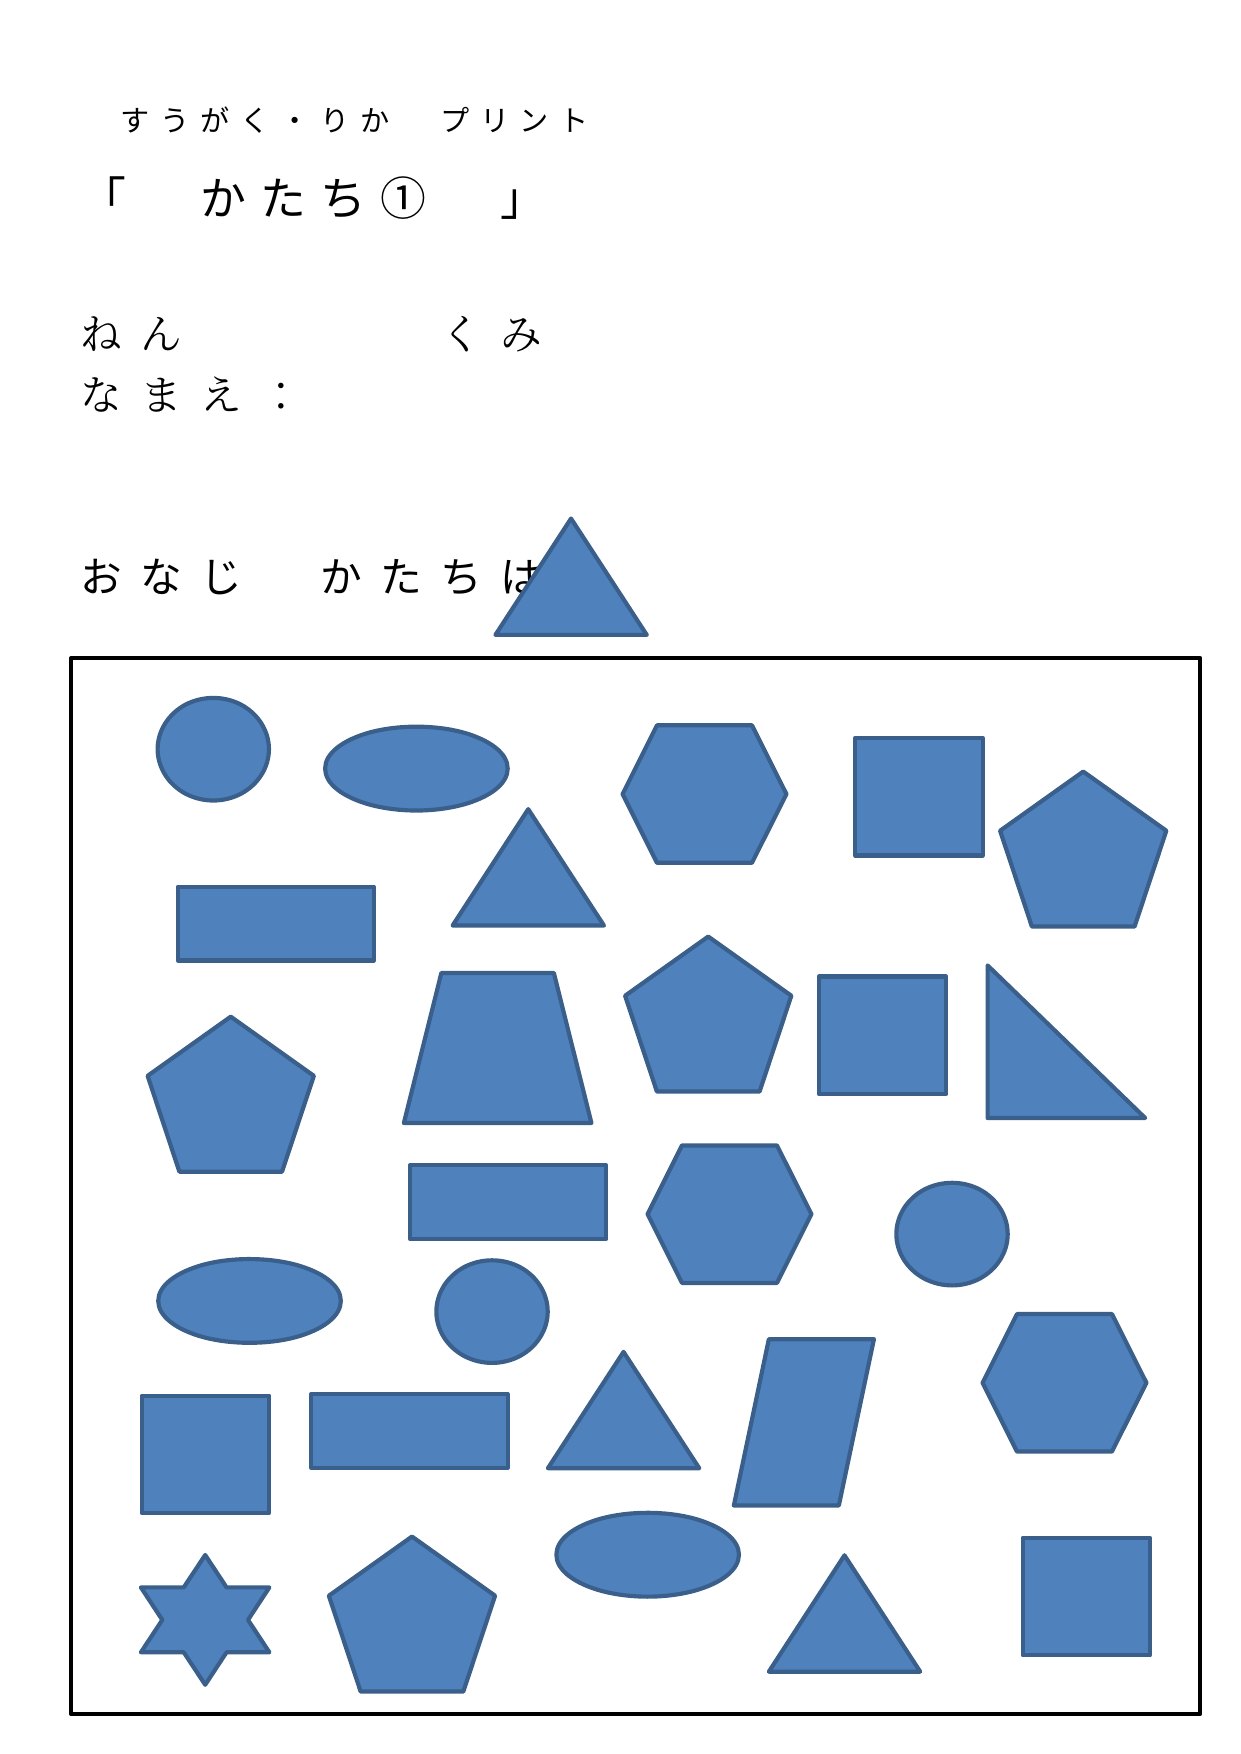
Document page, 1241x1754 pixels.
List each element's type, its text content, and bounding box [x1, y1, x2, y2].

text おなじ かたちは？ [591, 543, 1160, 604]
text ねん くみ [80, 301, 1160, 362]
text 「 かたち① 」 [80, 149, 1160, 240]
text すうがく・りか プリント [80, 89, 1160, 149]
text おなじ かたちは？ [80, 543, 552, 604]
text なまえ： [80, 362, 1160, 422]
